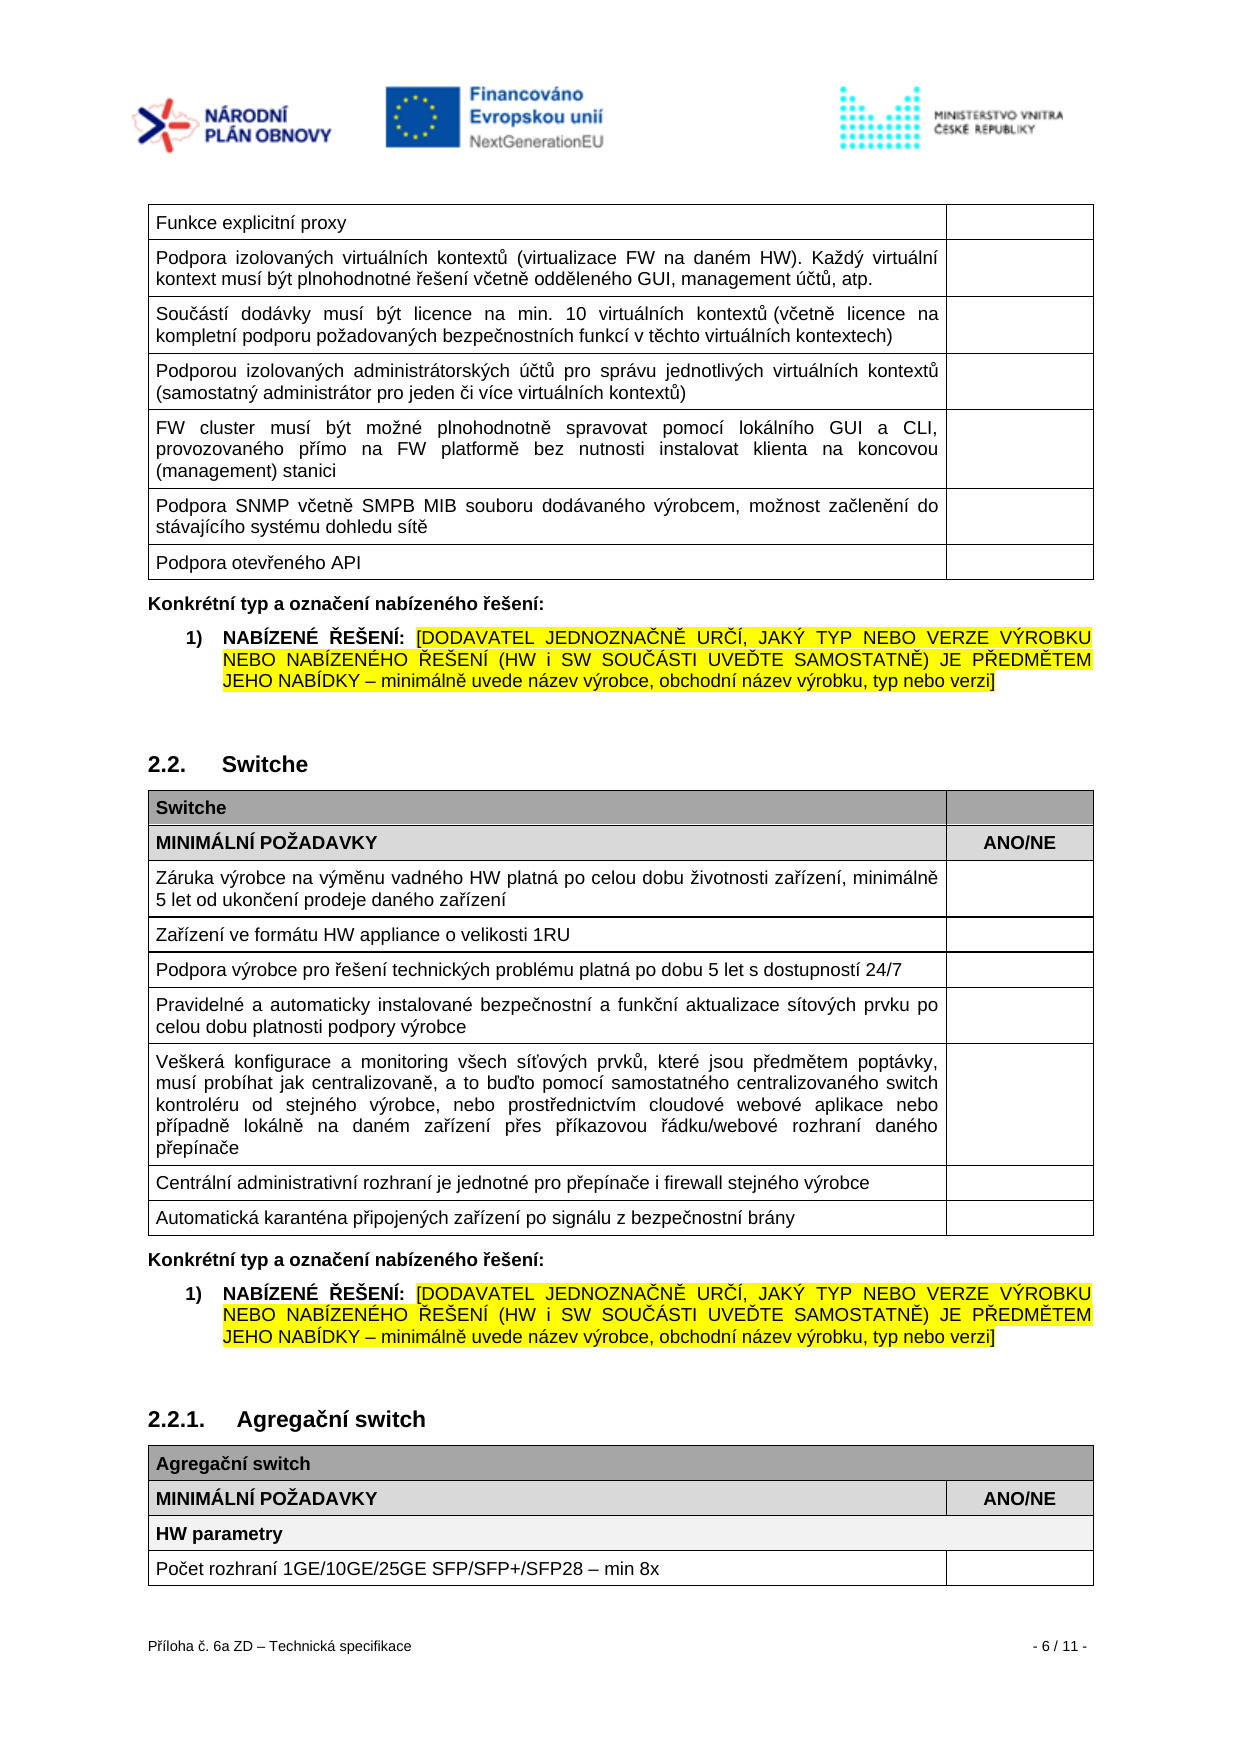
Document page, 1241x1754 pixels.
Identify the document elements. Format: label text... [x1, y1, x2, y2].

table_cell [947, 861, 1093, 916]
table_cell Součástí dodávky musí být licence na min. 10 virtuálních kontextů (včetně licence na kompletní podporu požadovaných bezpečnostních funkcí v těchto virtuálních kontextech) [149, 297, 946, 353]
table_cell [947, 918, 1093, 951]
table_cell Počet rozhraní 1GE/10GE/25GE SFP/SFP+/SFP28 – min 8x [149, 1551, 946, 1585]
table_cell [947, 988, 1093, 1043]
table_cell [947, 953, 1093, 987]
table_cell [947, 1551, 1093, 1585]
table_cell MINIMÁLNÍ POŽADAVKY [149, 826, 946, 860]
table_cell Automatická karanténa připojených zařízení po signálu z bezpečnostní brány [149, 1201, 946, 1235]
table_cell [947, 354, 1093, 409]
table_cell ANO/NE [947, 1481, 1093, 1515]
table_cell [947, 545, 1093, 579]
table_cell [947, 1201, 1093, 1235]
text Konkrétní typ a označení nabízeného řešení: [148, 593, 1092, 614]
table_cell Podporou izolovaných administrátorských účtů pro správu jednotlivých virtuálních kontextů (samostatný administrátor pro jeden či více virtuálních kontextů) [149, 354, 946, 409]
text Konkrétní typ a označení nabízeného řešení: [148, 1248, 1092, 1270]
list NABÍZENÉ ŘEŠENÍ: [DODAVATEL JEDNOZNAČNĚ URČÍ, JAKÝ TYP NEBO VERZE VÝROBKU NEBO NABÍZENÉHO ŘEŠENÍ (HW i SW SOUČÁSTI UVEĎTE SAMOSTATNĚ) JE PŘEDMĚTEM JEHO NABÍDKY – minimálně uvede název výrobce, obchodní název výrobku, typ nebo verzi] [185, 1282, 1092, 1347]
table_cell Zařízení ve formátu HW appliance o velikosti 1RU [149, 918, 946, 951]
picture [118, 65, 1063, 168]
table_cell HW parametry [149, 1516, 1093, 1550]
subtitle Switche [148, 751, 1092, 777]
table_header Switche [149, 791, 946, 824]
table_cell ANO/NE [947, 826, 1093, 860]
table_cell [947, 1166, 1093, 1200]
table_cell Podpora SNMP včetně SMPB MIB souboru dodávaného výrobcem, možnost začlenění do stávajícího systému dohledu sítě [149, 489, 946, 544]
table_cell Podpora izolovaných virtuálních kontextů (virtualizace FW na daném HW). Každý virtuální kontext musí být plnohodnotné řešení včetně odděleného GUI, management účtů, atp. [149, 240, 946, 296]
table_cell Pravidelné a automaticky instalované bezpečnostní a funkční aktualizace sítových prvku po celou dobu platnosti podpory výrobce [149, 988, 946, 1043]
table_cell Veškerá konfigurace a monitoring všech síťových prvků, které jsou předmětem poptávky, musí probíhat jak centralizovaně, a to buďto pomocí samostatného centralizovaného switch kontroléru od stejného výrobce, nebo prostřednictvím cloudové webové aplikace nebo případně lokálně na daném zařízení přes příkazovou řádku/webové rozhraní daného přepínače [149, 1044, 946, 1164]
table_cell [947, 205, 1093, 239]
table_cell [947, 1044, 1093, 1164]
table_cell FW cluster musí být možné plnohodnotně spravovat pomocí lokálního GUI a CLI, provozovaného přímo na FW platformě bez nutnosti instalovat klienta na koncovou (management) stanici [149, 410, 946, 487]
table_cell Podpora výrobce pro řešení technických problému platná po dobu 5 let s dostupností 24/7 [149, 953, 946, 987]
table_cell [947, 240, 1093, 296]
table_cell Podpora otevřeného API [149, 545, 946, 579]
table_cell [947, 410, 1093, 487]
table_cell MINIMÁLNÍ POŽADAVKY [149, 1481, 946, 1515]
table_cell Centrální administrativní rozhraní je jednotné pro přepínače i firewall stejného výrobce [149, 1166, 946, 1200]
table_cell Funkce explicitní proxy [149, 205, 946, 239]
list NABÍZENÉ ŘEŠENÍ: [DODAVATEL JEDNOZNAČNĚ URČÍ, JAKÝ TYP NEBO VERZE VÝROBKU NEBO NABÍZENÉHO ŘEŠENÍ (HW i SW SOUČÁSTI UVEĎTE SAMOSTATNĚ) JE PŘEDMĚTEM JEHO NABÍDKY – minimálně uvede název výrobce, obchodní název výrobku, typ nebo verzi] [186, 627, 1092, 692]
subtitle Agregační switch [148, 1406, 1092, 1432]
table_cell [947, 297, 1093, 353]
table_cell Záruka výrobce na výměnu vadného HW platná po celou dobu životnosti zařízení, minimálně 5 let od ukončení prodeje daného zařízení [149, 861, 946, 916]
table_header Agregační switch [149, 1446, 1093, 1480]
table_header [947, 791, 1093, 824]
table_cell [947, 489, 1093, 544]
